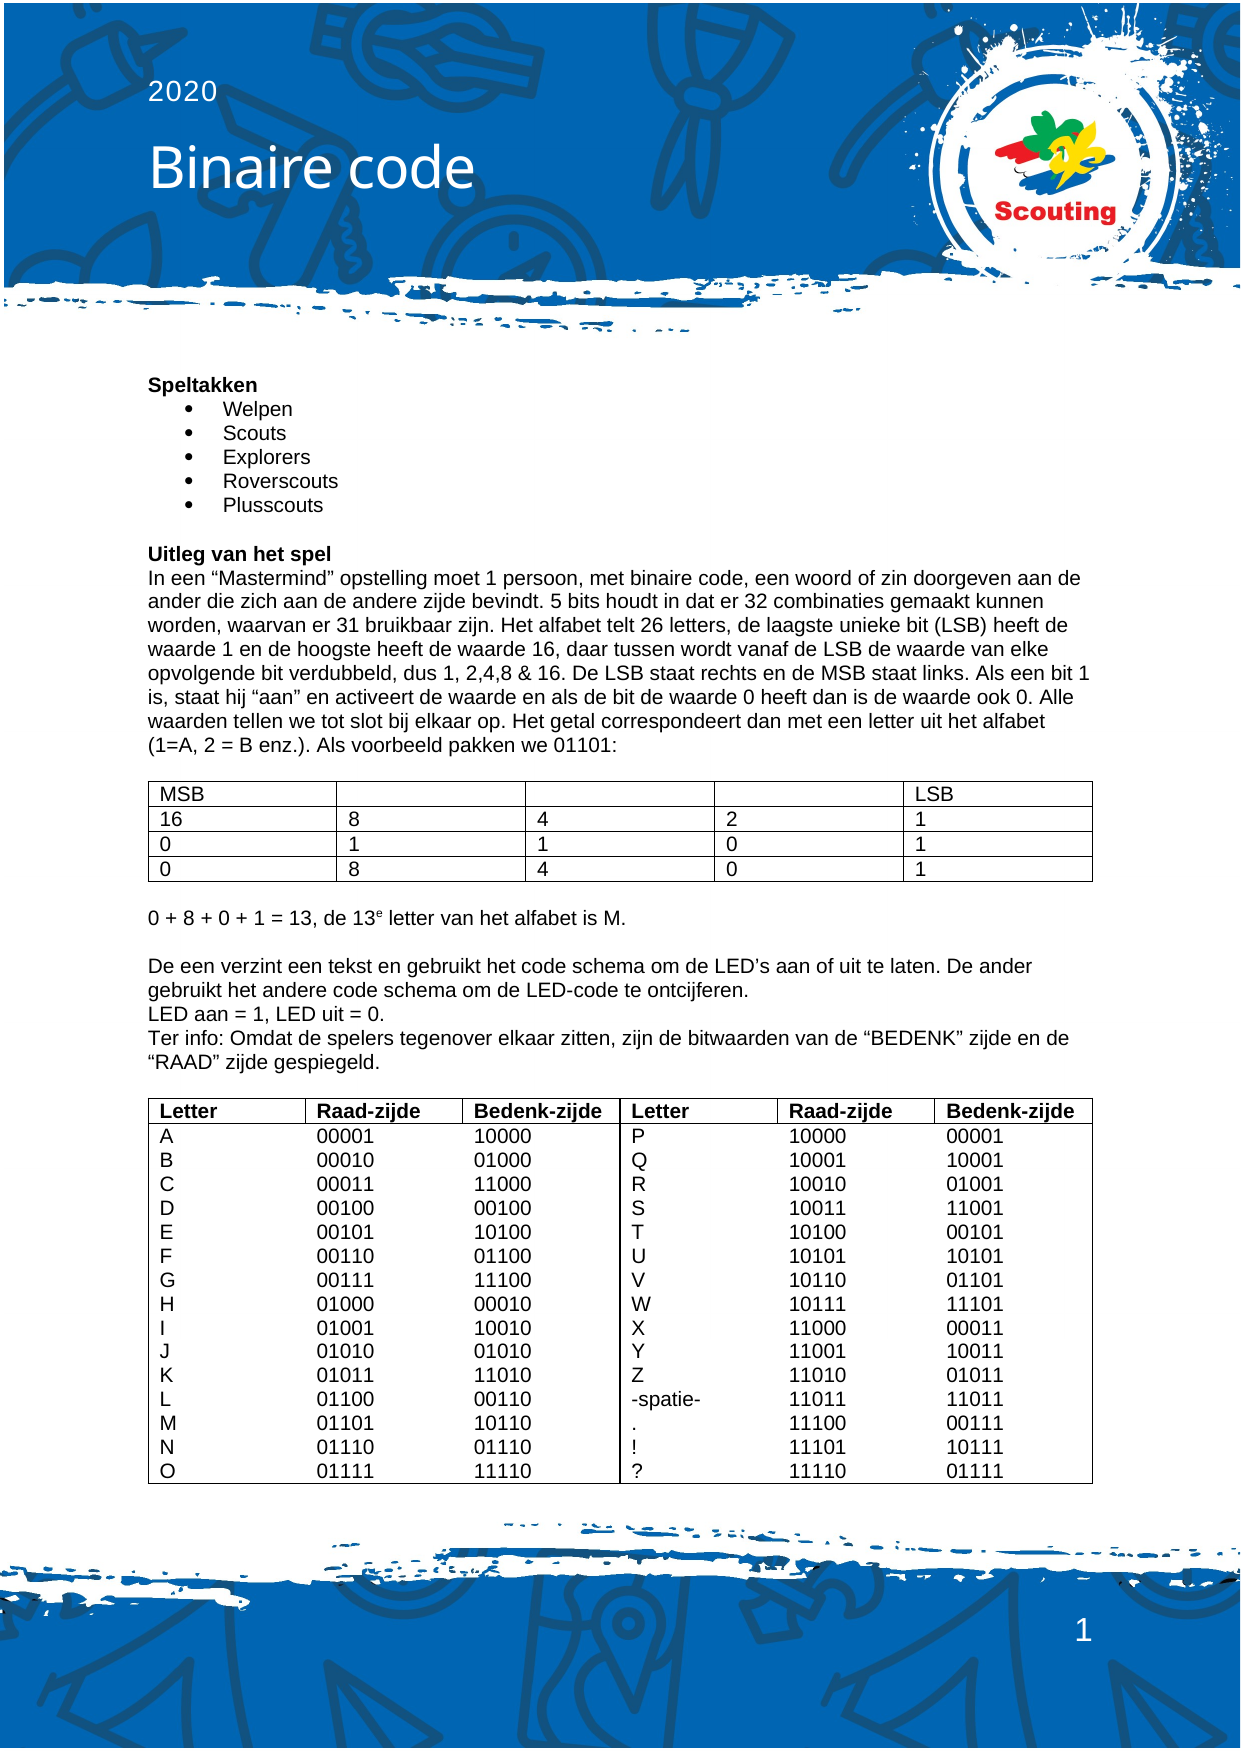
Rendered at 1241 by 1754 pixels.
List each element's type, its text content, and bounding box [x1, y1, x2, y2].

table_cell 01101 [935, 1268, 1092, 1291]
text Ter info: Omdat de spelers tegenover elkaar zitten, zijn de bitwaarden van de “BEDENK” zijde en de “RAAD” zijde gespiegeld. [148, 1026, 1093, 1074]
table_header Letter [621, 1099, 777, 1123]
text Speltakken [148, 373, 1093, 397]
table_cell 11100 [777, 1411, 935, 1435]
table_cell 10101 [777, 1244, 935, 1267]
table_cell ! [621, 1435, 777, 1459]
table_cell R [621, 1172, 777, 1196]
picture [0, 3, 1241, 1751]
table_cell 01000 [463, 1148, 619, 1172]
table_cell 00010 [463, 1291, 619, 1315]
table_cell 00100 [305, 1196, 462, 1219]
table_cell ? [621, 1459, 777, 1483]
table_cell 10100 [777, 1220, 935, 1243]
table_cell 10010 [777, 1172, 935, 1196]
table_cell 11100 [463, 1268, 619, 1291]
table_cell 8 [337, 857, 525, 881]
table_cell Y [621, 1339, 777, 1363]
table_cell 11110 [463, 1459, 619, 1483]
table_cell I [149, 1315, 305, 1339]
table_cell 00100 [463, 1196, 619, 1219]
table_header MSB [149, 782, 336, 806]
table_cell 10000 [777, 1124, 935, 1148]
table_cell 0 [715, 832, 903, 856]
table_cell 1 [526, 832, 714, 856]
table_cell 00101 [935, 1220, 1092, 1243]
table_cell 10001 [777, 1148, 935, 1172]
table_cell 00010 [305, 1148, 462, 1172]
text Uitleg van het spel [148, 541, 1093, 565]
table_cell V [621, 1268, 777, 1291]
table_cell 10101 [935, 1244, 1092, 1267]
table_cell 01011 [305, 1363, 462, 1387]
table_cell 16 [149, 807, 336, 831]
table_cell 01100 [463, 1244, 619, 1267]
table_cell Z [621, 1363, 777, 1387]
table_header [526, 782, 714, 806]
table_cell N [149, 1435, 305, 1459]
table_cell 10100 [463, 1220, 619, 1243]
table_cell H [149, 1291, 305, 1315]
table_cell 01110 [305, 1435, 462, 1459]
table_cell 11000 [463, 1172, 619, 1196]
table_cell 11010 [777, 1363, 935, 1387]
table_cell 01010 [463, 1339, 619, 1363]
table_cell 0 [715, 857, 903, 881]
table_cell 01010 [305, 1339, 462, 1363]
table_header Bedenk-zijde [935, 1099, 1092, 1123]
table_cell 01001 [305, 1315, 462, 1339]
table_cell 00111 [935, 1411, 1092, 1435]
table_cell 01000 [305, 1291, 462, 1315]
table_cell K [149, 1363, 305, 1387]
table_cell 01111 [935, 1459, 1092, 1483]
table_cell A [149, 1124, 305, 1148]
table_cell 01111 [305, 1459, 462, 1483]
table_cell E [149, 1220, 305, 1243]
table_cell T [621, 1220, 777, 1243]
list Welpen [185, 397, 1093, 421]
table_cell 01011 [935, 1363, 1092, 1387]
table_cell 11001 [935, 1196, 1092, 1219]
text In een “Mastermind” opstelling moet 1 persoon, met binaire code, een woord of zin doorgeven aan de ander die zich aan de andere zijde bevindt. 5 bits houdt in dat er 32 combinaties gemaakt kunnen worden, waarvan er 31 bruikbaar zijn. Het alfabet telt 26 letters, de laagste unieke bit (LSB) heeft de waarde 1 en de hoogste heeft de waarde 16, daar tussen wordt vanaf de LSB de waarde van elke opvolgende bit verdubbeld, dus 1, 2,4,8 & 16. De LSB staat rechts en de MSB staat links. Als een bit 1 is, staat hij “aan” en activeert de waarde en als de bit de waarde 0 heeft dan is de waarde ook 0. Alle waarden tellen we tot slot bij elkaar op. Het getal correspondeert dan met een letter uit het alfabet (1=A, 2 = B enz.). Als voorbeeld pakken we 01101: [148, 565, 1093, 757]
table_cell U [621, 1244, 777, 1267]
table_cell -spatie- [621, 1387, 777, 1411]
table_cell 10111 [777, 1291, 935, 1315]
list Scouts [185, 421, 1093, 445]
table_cell X [621, 1315, 777, 1339]
table_cell 11000 [777, 1315, 935, 1339]
table_cell W [621, 1291, 777, 1315]
table_cell 1 [904, 832, 1092, 856]
table_header Raad-zijde [306, 1099, 462, 1123]
table_cell 00011 [935, 1315, 1092, 1339]
table_cell 00111 [305, 1268, 462, 1291]
table_cell 8 [337, 807, 525, 831]
table_cell J [149, 1339, 305, 1363]
table_cell O [149, 1459, 305, 1483]
list Explorers [185, 445, 1093, 469]
table_cell M [149, 1411, 305, 1435]
table_cell 00001 [305, 1124, 462, 1148]
table_cell 01110 [463, 1435, 619, 1459]
table_cell 0 [149, 832, 336, 856]
table_header [715, 782, 903, 806]
table_cell 01001 [935, 1172, 1092, 1196]
table_cell 00001 [935, 1124, 1092, 1148]
table_cell 0 [149, 857, 336, 881]
text 0 + 8 + 0 + 1 = 13, de 13e letter van het alfabet is M. [148, 906, 1093, 930]
table_cell 10000 [463, 1124, 619, 1148]
list Roverscouts [185, 469, 1093, 493]
table_header Letter [149, 1099, 305, 1123]
table_cell 11110 [777, 1459, 935, 1483]
table_cell D [149, 1196, 305, 1219]
list Plusscouts [185, 493, 1093, 517]
table_header LSB [904, 782, 1092, 806]
table_cell Q [621, 1148, 777, 1172]
table_cell 11001 [777, 1339, 935, 1363]
table_cell 10011 [777, 1196, 935, 1219]
table_cell 11101 [777, 1435, 935, 1459]
table_cell F [149, 1244, 305, 1267]
table_cell 2 [715, 807, 903, 831]
table_cell 1 [337, 832, 525, 856]
table_cell 11010 [463, 1363, 619, 1387]
table_header Bedenk-zijde [463, 1099, 619, 1123]
table_cell 10011 [935, 1339, 1092, 1363]
table_cell 10010 [463, 1315, 619, 1339]
table_cell 11101 [935, 1291, 1092, 1315]
text De een verzint een tekst en gebruikt het code schema om de LED’s aan of uit te laten. De ander gebruikt het andere code schema om de LED-code te ontcijferen. [148, 954, 1093, 1002]
table_cell P [621, 1124, 777, 1148]
table_cell 00011 [305, 1172, 462, 1196]
table_cell . [621, 1411, 777, 1435]
table_cell 00110 [305, 1244, 462, 1267]
table_cell C [149, 1172, 305, 1196]
table_cell S [621, 1196, 777, 1219]
table_cell 10110 [463, 1411, 619, 1435]
table_cell L [149, 1387, 305, 1411]
table_cell 1 [904, 807, 1092, 831]
table_cell 4 [526, 857, 714, 881]
table_header Raad-zijde [778, 1099, 934, 1123]
table_cell 11011 [777, 1387, 935, 1411]
table_cell 10001 [935, 1148, 1092, 1172]
table_header [337, 782, 525, 806]
table_cell B [149, 1148, 305, 1172]
table_cell 00101 [305, 1220, 462, 1243]
table_cell 01100 [305, 1387, 462, 1411]
table_cell 1 [904, 857, 1092, 881]
table_cell 10111 [935, 1435, 1092, 1459]
table_cell 11011 [935, 1387, 1092, 1411]
table_cell G [149, 1268, 305, 1291]
table_cell 10110 [777, 1268, 935, 1291]
table_cell 00110 [463, 1387, 619, 1411]
text LED aan = 1, LED uit = 0. [148, 1002, 1093, 1026]
table_cell 4 [526, 807, 714, 831]
table_cell 01101 [305, 1411, 462, 1435]
